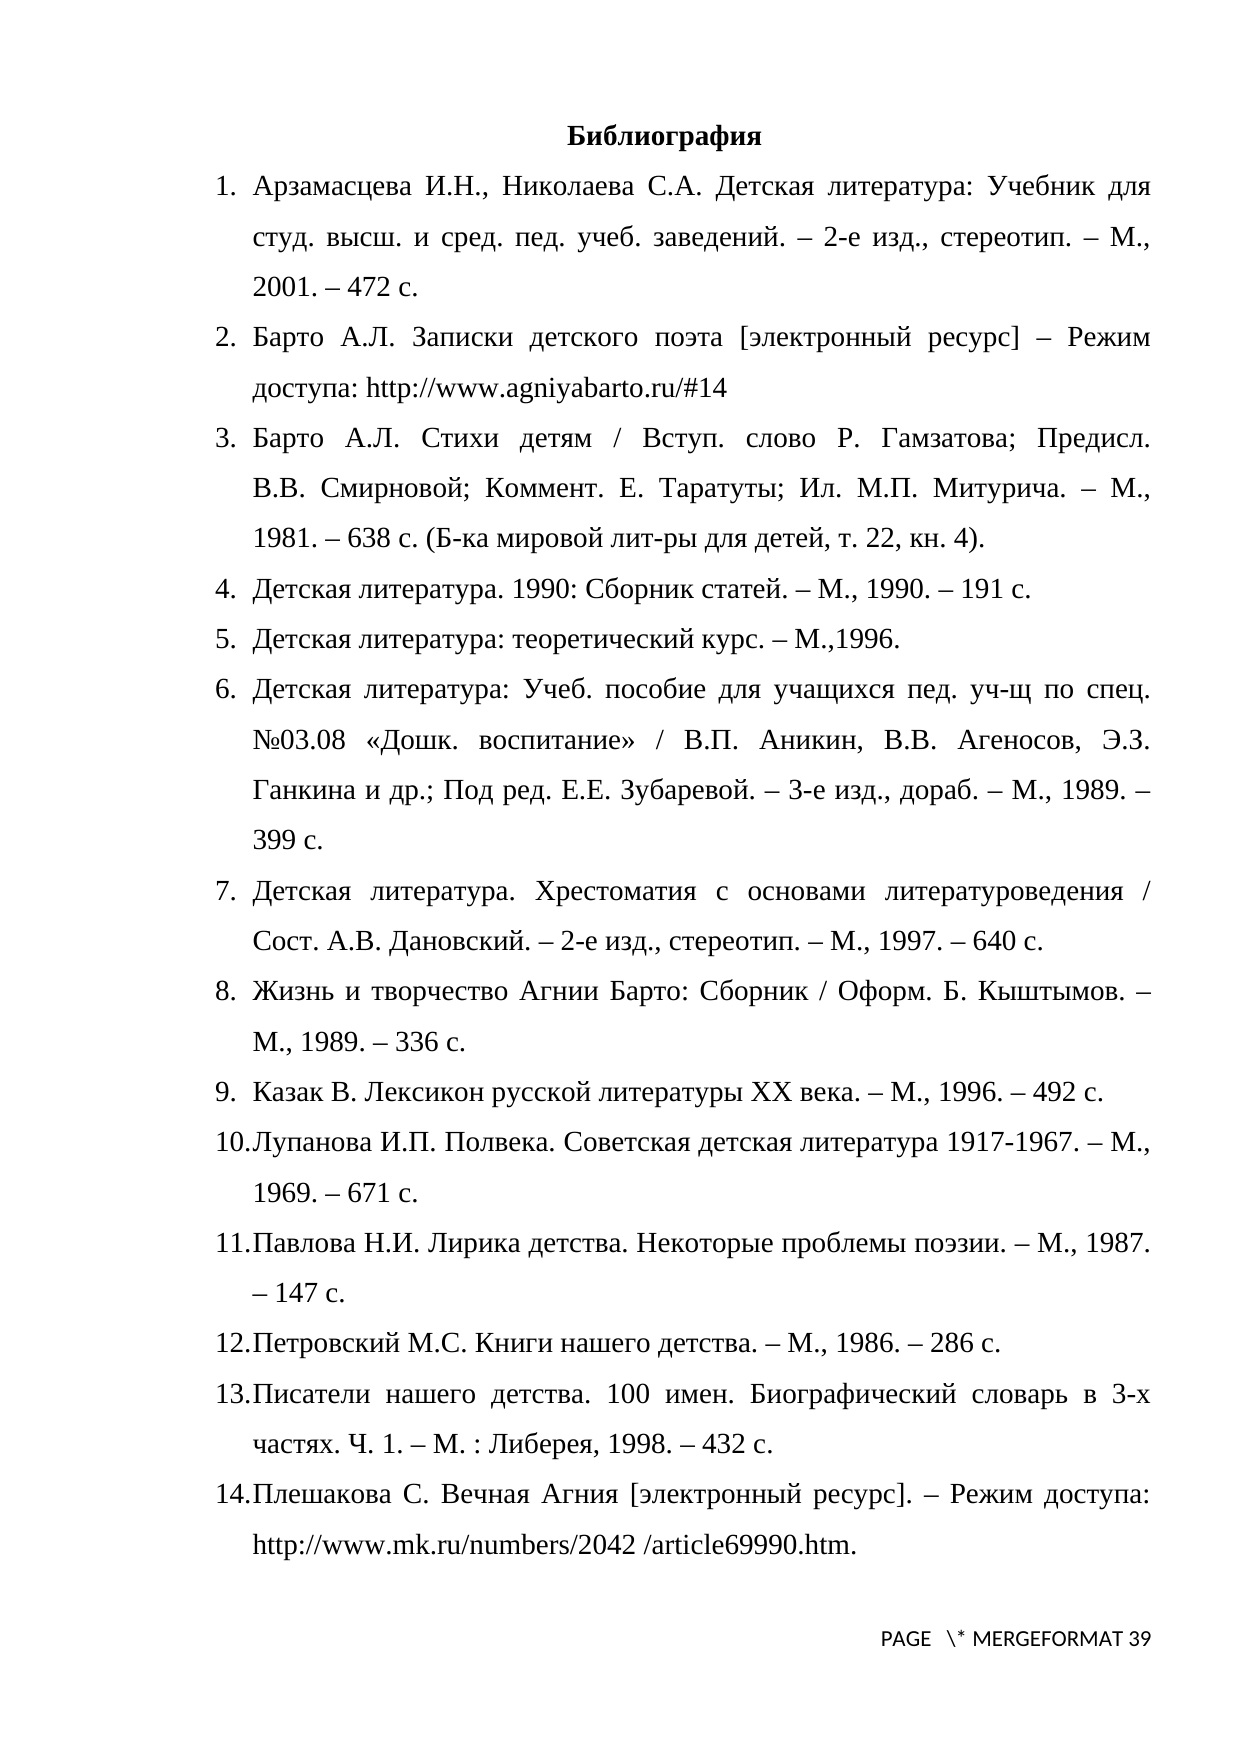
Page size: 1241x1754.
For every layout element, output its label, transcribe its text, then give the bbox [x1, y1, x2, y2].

list Детская литература: Учеб. пособие для учащихся пед. уч-щ по спец. №03.08 «Дошк. воспитание» / В.П. Аникин, В.В. Агеносов, Э.З. Ганкина и др.; Под ред. Е.Е. Зубаревой. – 3-е изд., дораб. – М., 1989. – 399 с. [215, 672, 1152, 856]
list Плешакова С. Вечная Агния [электронный ресурс]. – Режим доступа: http://www.mk.ru/numbers/2042 /article69990.htm. [215, 1477, 1152, 1560]
list Барто А.Л. Записки детского поэта [электронный ресурс] – Режим доступа: http://www.agniyabarto.ru/#14 [215, 319, 1152, 403]
list Павлова Н.И. Лирика детства. Некоторые проблемы поэзии. – М., 1987. – 147 с. [215, 1225, 1152, 1309]
list Детская литература. 1990: Сборник статей. – М., 1990. – 191 с. [215, 571, 1152, 604]
list Жизнь и творчество Агнии Барто: Сборник / Оформ. Б. Кыштымов. – М., 1989. – 336 с. [215, 973, 1152, 1057]
list Детская литература. Хрестоматия с основами литературоведения / Сост. А.В. Дановский. – 2-е изд., стереотип. – М., 1997. – 640 с. [215, 873, 1152, 957]
list Писатели нашего детства. 100 имен. Биографический словарь в 3-х частях. Ч. 1. – М. : Либерея, 1998. – 432 с. [215, 1376, 1152, 1460]
list Петровский М.С. Книги нашего детства. – М., 1986. – 286 с. [215, 1326, 1152, 1359]
list Казак В. Лексикон русской литературы ХХ века. – М., 1996. – 492 с. [215, 1074, 1152, 1108]
text Библиография [177, 118, 1152, 152]
list Лупанова И.П. Полвека. Советская детская литература 1917-1967. – М., 1969. – 671 с. [215, 1124, 1152, 1208]
list Барто А.Л. Стихи детям / Вступ. слово Р. Гамзатова; Предисл. В.В. Смирновой; Коммент. Е. Таратуты; Ил. М.П. Митурича. – М., 1981. – 638 с. (Б-ка мировой лит-ры для детей, т. 22, кн. 4). [215, 420, 1152, 554]
list Арзамасцева И.Н., Николаева С.А. Детская литература: Учебник для студ. высш. и сред. пед. учеб. заведений. – 2-е изд., стереотип. – М., 2001. – 472 с. [215, 168, 1152, 303]
list Детская литература: теоретический курс. – М.,1996. [215, 621, 1152, 655]
